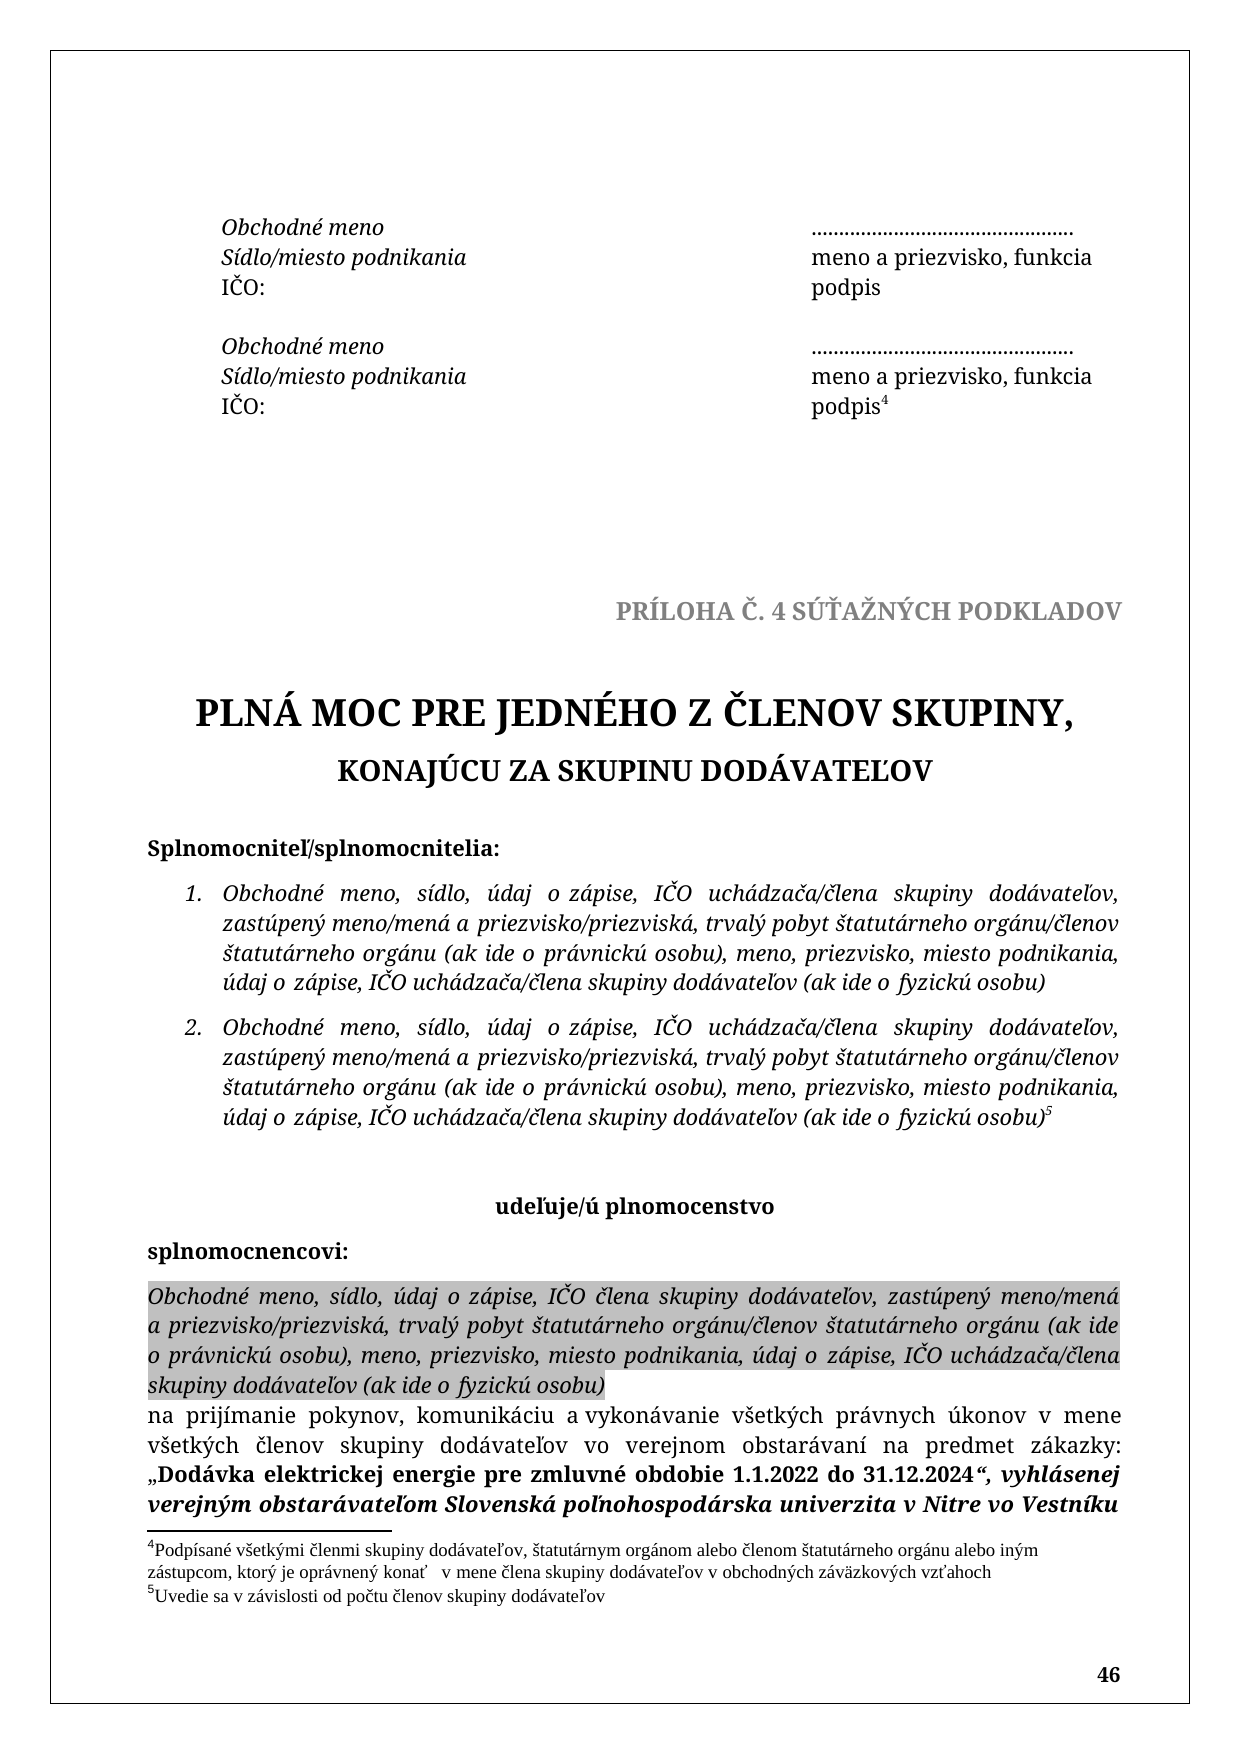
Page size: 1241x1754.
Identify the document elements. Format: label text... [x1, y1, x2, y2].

list Obchodné meno, sídlo, údaj o zápise, IČO uchádzača/člena skupiny dodávateľov, zastúpený meno/mená a priezvisko/priezviská, trvalý pobyt štatutárneho orgánu/členov štatutárneho orgánu (ak ide o právnickú osobu), meno, priezvisko, miesto podnikania, údaj o zápise, IČO uchádzača/člena skupiny dodávateľov (ak ide o fyzickú osobu) [185, 878, 1122, 997]
text udeľuje/ú plnomocenstvo [147, 1191, 1122, 1221]
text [147, 1400, 1122, 1519]
text Splnomocniteľ/splnomocnitelia: [147, 833, 1122, 863]
text splnomocnencovi: [147, 1236, 1122, 1266]
text Plná moc pre jedného z členov skupiny, [147, 686, 1122, 737]
text IČO: podpis [147, 272, 1122, 301]
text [147, 242, 1122, 272]
text konajúcu za skupinu dodávateľov [147, 750, 1122, 790]
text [147, 212, 1122, 242]
text IČO: podpis [147, 391, 1122, 421]
text Sídlo/miesto podnikania meno a priezvisko, funkcia [147, 361, 1122, 391]
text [147, 331, 1122, 361]
text Obchodné meno, sídlo, údaj o zápise, IČO člena skupiny dodávateľov, zastúpený meno/mená a priezvisko/priezviská, trvalý pobyt štatutárneho orgánu/členov štatutárneho orgánu (ak ide o právnickú osobu), meno, priezvisko, miesto podnikania, údaj o zápise, IČO uchádzača/člena skupiny dodávateľov (ak ide o fyzickú osobu) [605, 1281, 1122, 1400]
list Obchodné meno, sídlo, údaj o zápise, IČO uchádzača/člena skupiny dodávateľov, zastúpený meno/mená a priezvisko/priezviská, trvalý pobyt štatutárneho orgánu/členov štatutárneho orgánu (ak ide o právnickú osobu), meno, priezvisko, miesto podnikania, údaj o zápise, IČO uchádzača/člena skupiny dodávateľov (ak ide o fyzickú osobu) [185, 1012, 1122, 1131]
text PRÍLOHA Č. 4 Súťažných podkladov [147, 593, 1122, 627]
